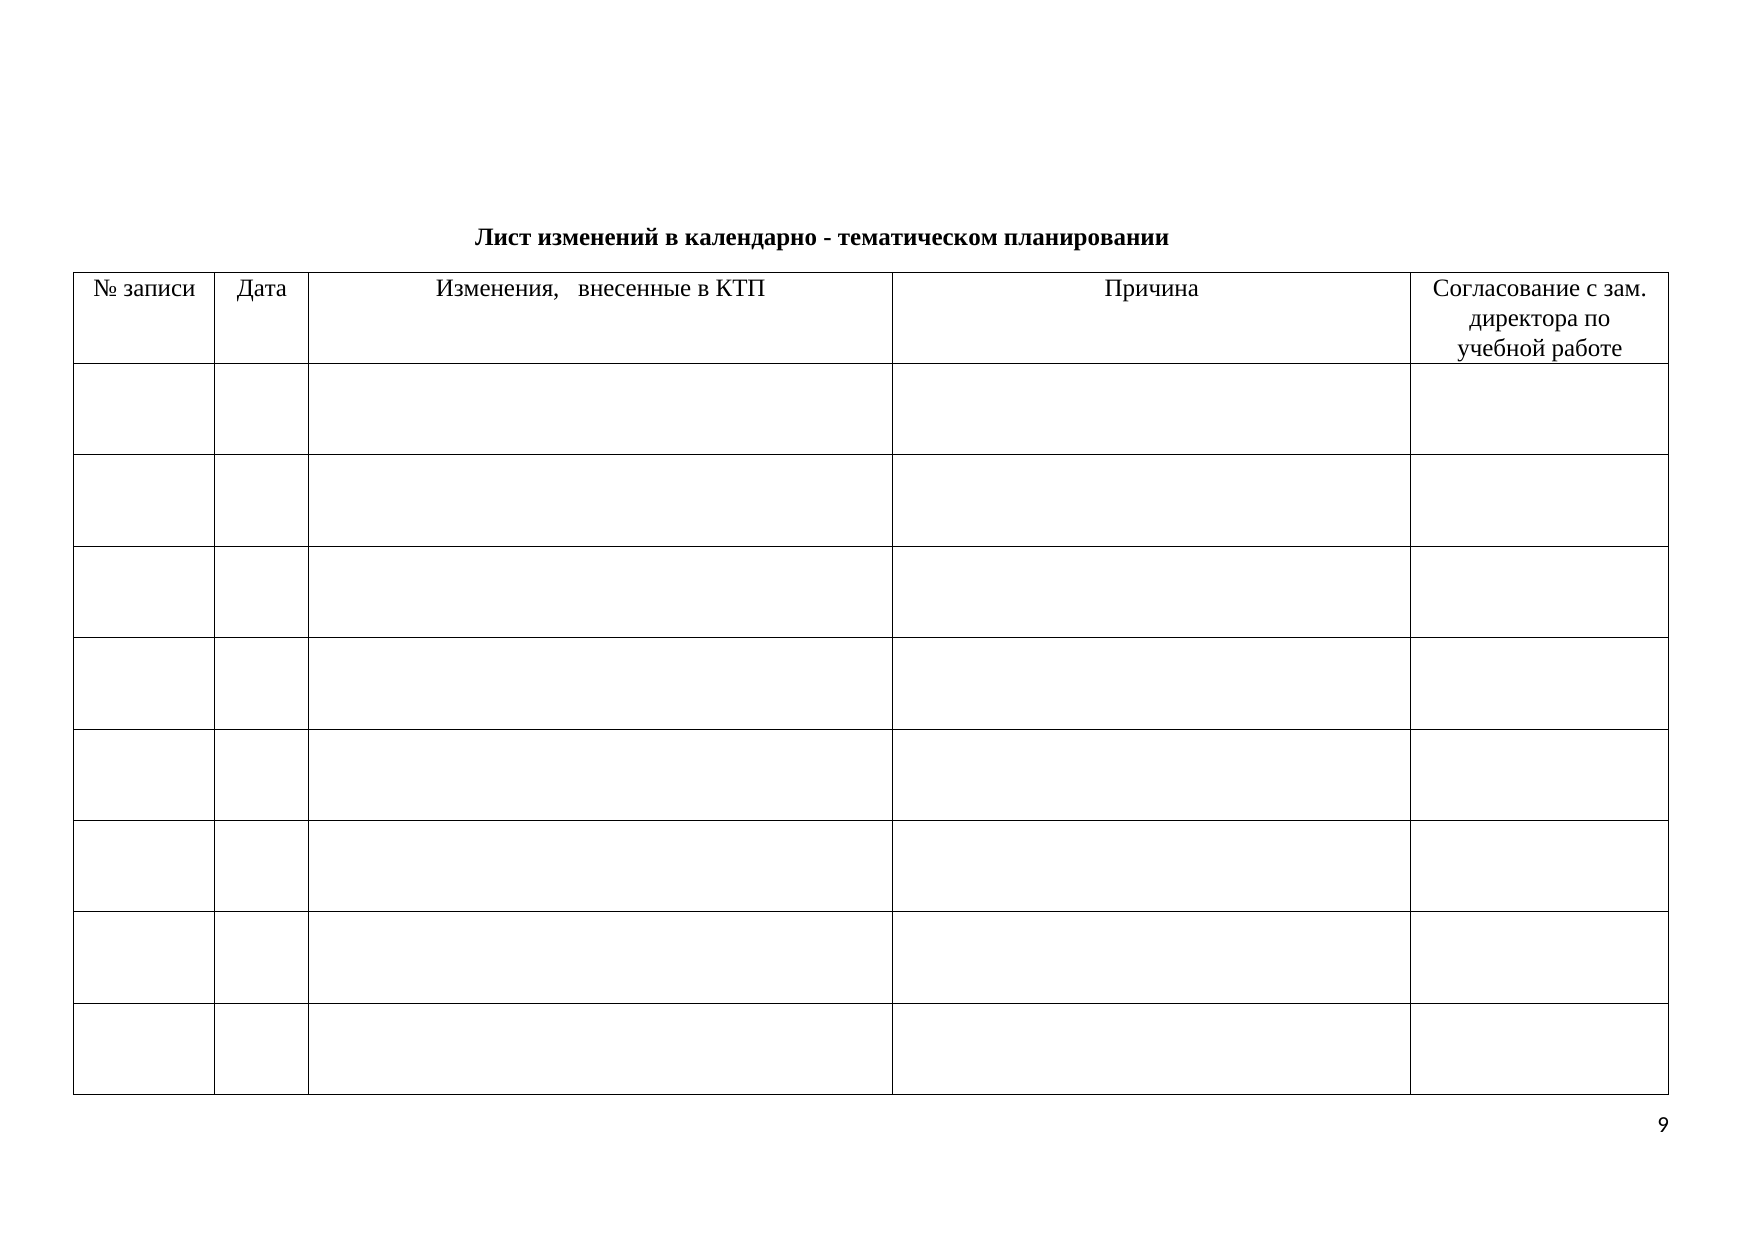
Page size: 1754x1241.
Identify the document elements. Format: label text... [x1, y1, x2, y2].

table_header Согласование с зам. директора по учебной работе [1411, 273, 1668, 363]
table_cell [309, 638, 892, 728]
table_cell [309, 1004, 892, 1094]
table_cell [74, 547, 214, 637]
table_cell [215, 821, 308, 911]
table_cell [215, 364, 308, 454]
table_cell [893, 638, 1410, 728]
table_cell [893, 821, 1410, 911]
table_cell [893, 912, 1410, 1002]
table_cell [1411, 730, 1668, 820]
table_cell [1411, 821, 1668, 911]
table_cell [893, 364, 1410, 454]
table_header Изменения, внесенные в КТП [309, 273, 892, 363]
table_cell [309, 730, 892, 820]
table_cell [1411, 364, 1668, 454]
table_cell [1411, 547, 1668, 637]
table_cell [74, 1004, 214, 1094]
table_cell [309, 364, 892, 454]
table_cell [309, 455, 892, 546]
table_cell [1411, 912, 1668, 1002]
table_cell [74, 730, 214, 820]
table_cell [309, 547, 892, 637]
table_cell [74, 364, 214, 454]
table_cell [215, 547, 308, 637]
table_cell [215, 455, 308, 546]
table_cell [893, 547, 1410, 637]
table_cell [74, 912, 214, 1002]
table_cell [309, 821, 892, 911]
table_cell [74, 821, 214, 911]
table_header № записи [74, 273, 214, 363]
table_cell [893, 455, 1410, 546]
text Лист изменений в календарно - тематическом планировании [74, 222, 1570, 251]
table_cell [74, 638, 214, 728]
table_cell [215, 1004, 308, 1094]
table_header Причина [893, 273, 1410, 363]
table_cell [1411, 1004, 1668, 1094]
table_cell [215, 730, 308, 820]
table_cell [893, 730, 1410, 820]
table_cell [215, 912, 308, 1002]
table_cell [1411, 638, 1668, 728]
table_cell [74, 455, 214, 546]
table_cell [215, 638, 308, 728]
table_header Дата [215, 273, 308, 363]
table_cell [893, 1004, 1410, 1094]
table_cell [309, 912, 892, 1002]
table_cell [1411, 455, 1668, 546]
